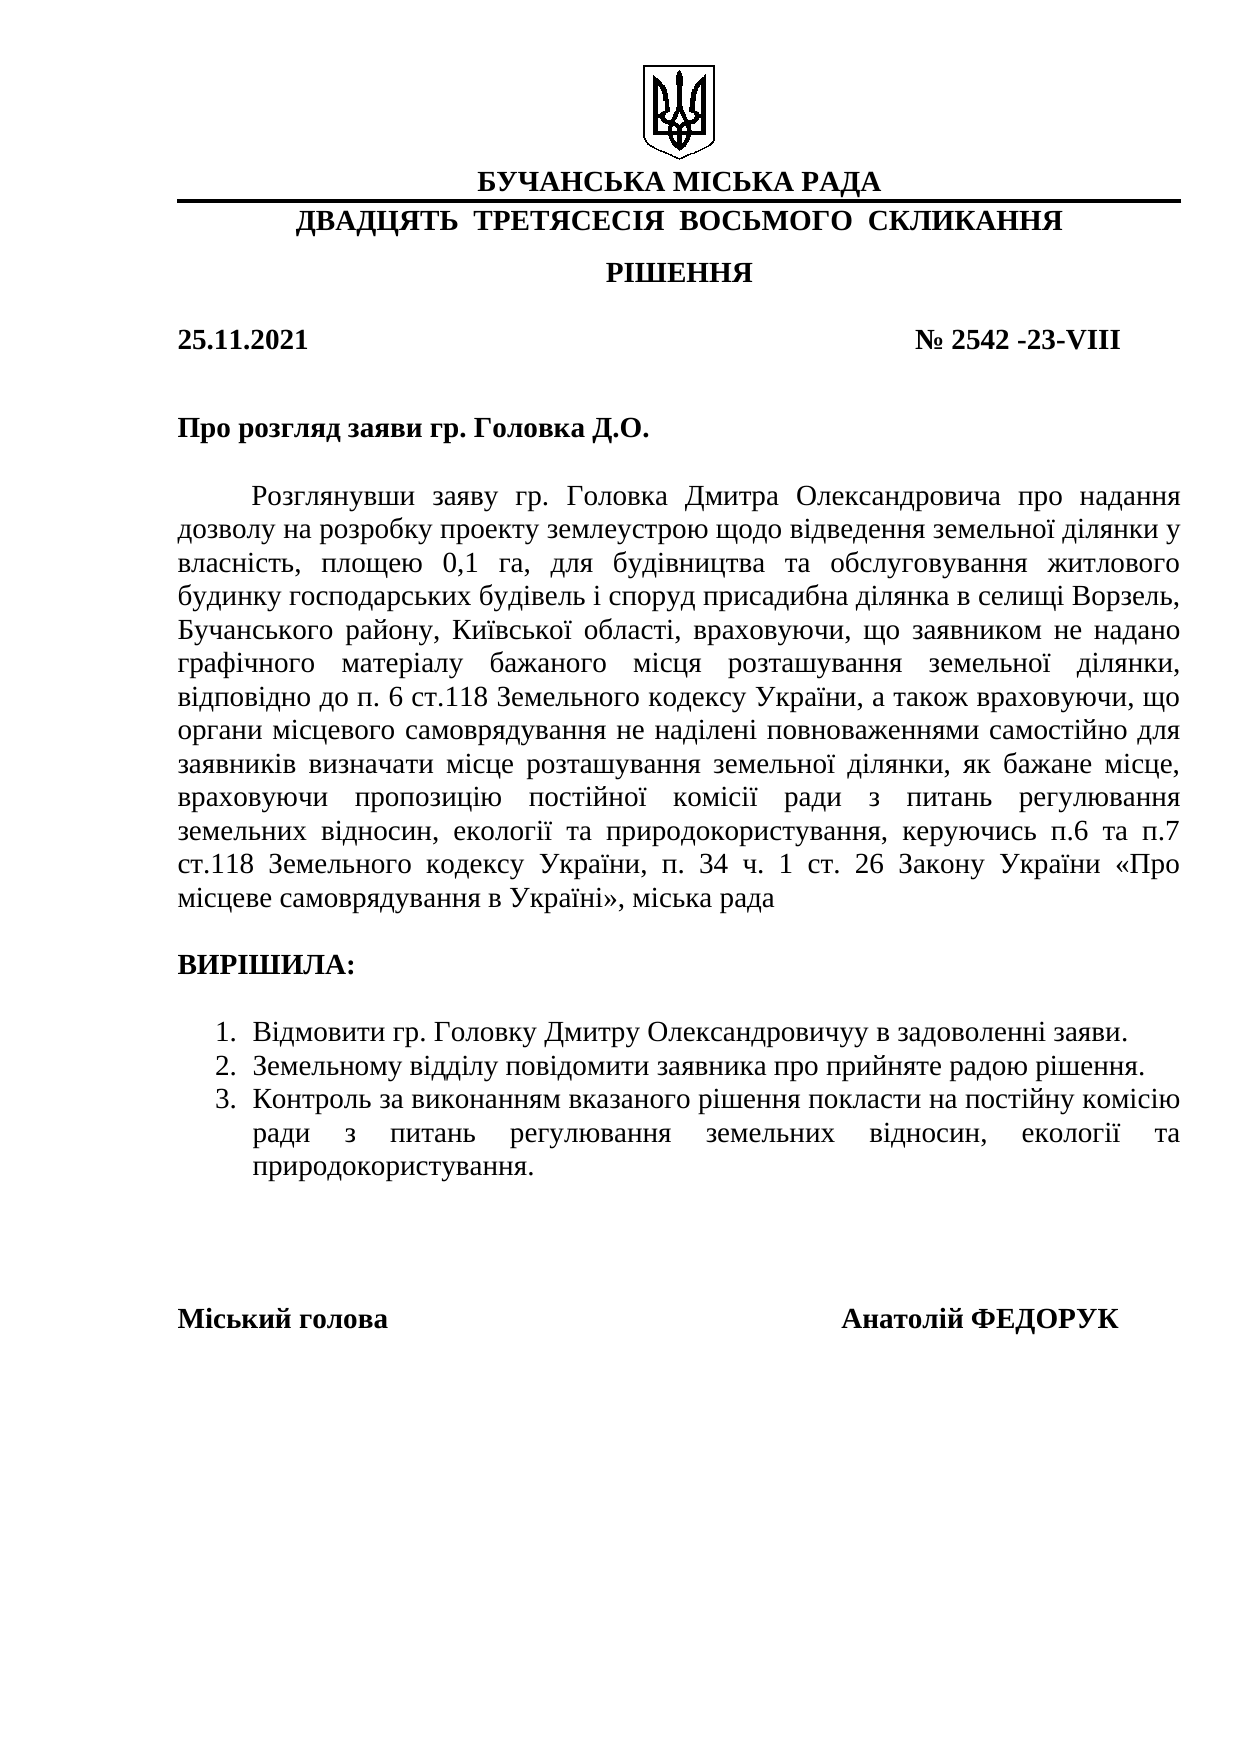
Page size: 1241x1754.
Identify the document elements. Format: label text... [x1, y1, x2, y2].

list Відмовити гр. Головку Дмитру Олександровичуу в задоволенні заяви. [215, 1014, 1181, 1048]
list Контроль за виконанням вказаного рішення покласти на постійну комісію ради з питань регулювання земельних відносин, екології та природокористування. [215, 1081, 1181, 1182]
text Міський голова Анатолій ФЕДОРУК [177, 1301, 1181, 1334]
list Земельному відділу повідомити заявника про прийняте радою рішення. [215, 1048, 1181, 1081]
text Про розгляд заяви гр. Головка Д.О. [177, 411, 1181, 444]
text ДВАДЦЯТЬ ТРЕТЯСЕСІЯ ВОСЬМОГО СКЛИКАННЯ [177, 203, 1181, 236]
text РІШЕННЯ [177, 255, 1181, 289]
text БУЧАНСЬКА МІСЬКА РАДА [177, 164, 1181, 199]
text Розглянувши заяву гр. Головка Дмитра Олександровича про надання дозволу на розробку проекту землеустрою щодо відведення земельної ділянки у власність, площею 0,1 га, для будівництва та обслуговування житлового будинку господарських будівель і споруд присадибна ділянка в селищі Ворзель, Бучанського району, Київської області, враховуючи, що заявником не надано графічного матеріалу бажаного місця розташування земельної ділянки, відповідно до п. 6 ст.118 Земельного кодексу України, а також враховуючи, що органи місцевого самоврядування не наділені повноваженнями самостійно для заявників визначати місце розташування земельної ділянки, як бажане місце, враховуючи пропозицію постійної комісії ради з питань регулювання земельних відносин, екології та природокористування, керуючись п.6 та п.7 ст.118 Земельного кодексу України, п. 34 ч. 1 ст. 26 Закону України «Про місцеве самоврядування в Україні», міська рада [177, 478, 1181, 914]
text 25.11.2021 № 2542 -23-VІІІ [177, 322, 1181, 356]
text ВИРІШИЛА: [177, 947, 1181, 981]
